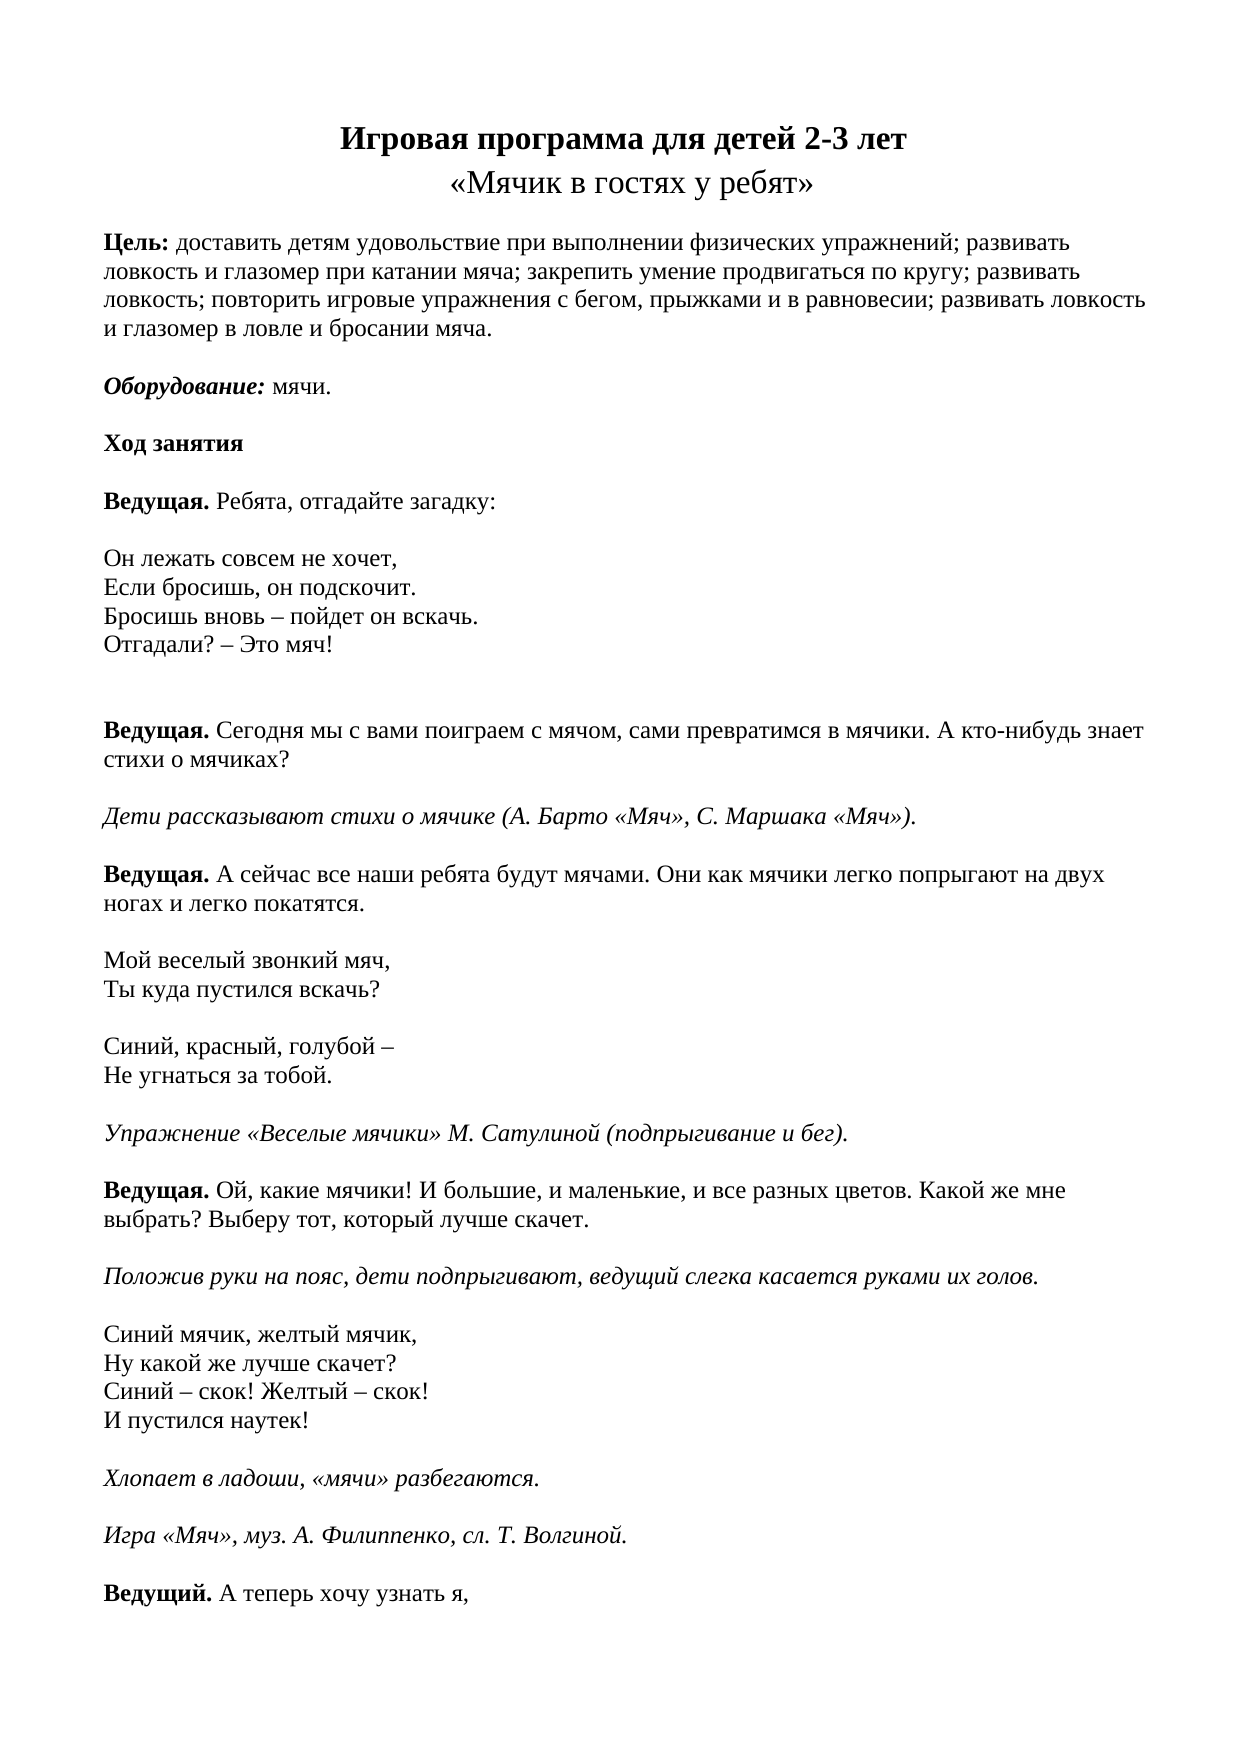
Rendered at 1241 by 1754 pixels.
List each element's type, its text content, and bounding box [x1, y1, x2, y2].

text Игровая программа для детей 2-3 лет «Мячик в гостях у ребят» [103, 118, 1152, 201]
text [103, 715, 1152, 1635]
text Цель: доставить детям удовольствие при выполнении физических упражнений; развивать ловкость и глазомер при катании мяча; закрепить умение продвигаться по кругу; развивать ловкость; повторить игровые упражнения с бегом, прыжками и в равновесии; развивать ловкость и глазомер в ловле и бросании мяча. Оборудование: мячи. Ход занятия Ведущая. Ребята, отгадайте загадку: Он лежать совсем не хочет, Если бросишь, он подскочит. Бросишь вновь – пойдет он вскачь. Отгадали? – Это мяч! [103, 227, 1152, 715]
